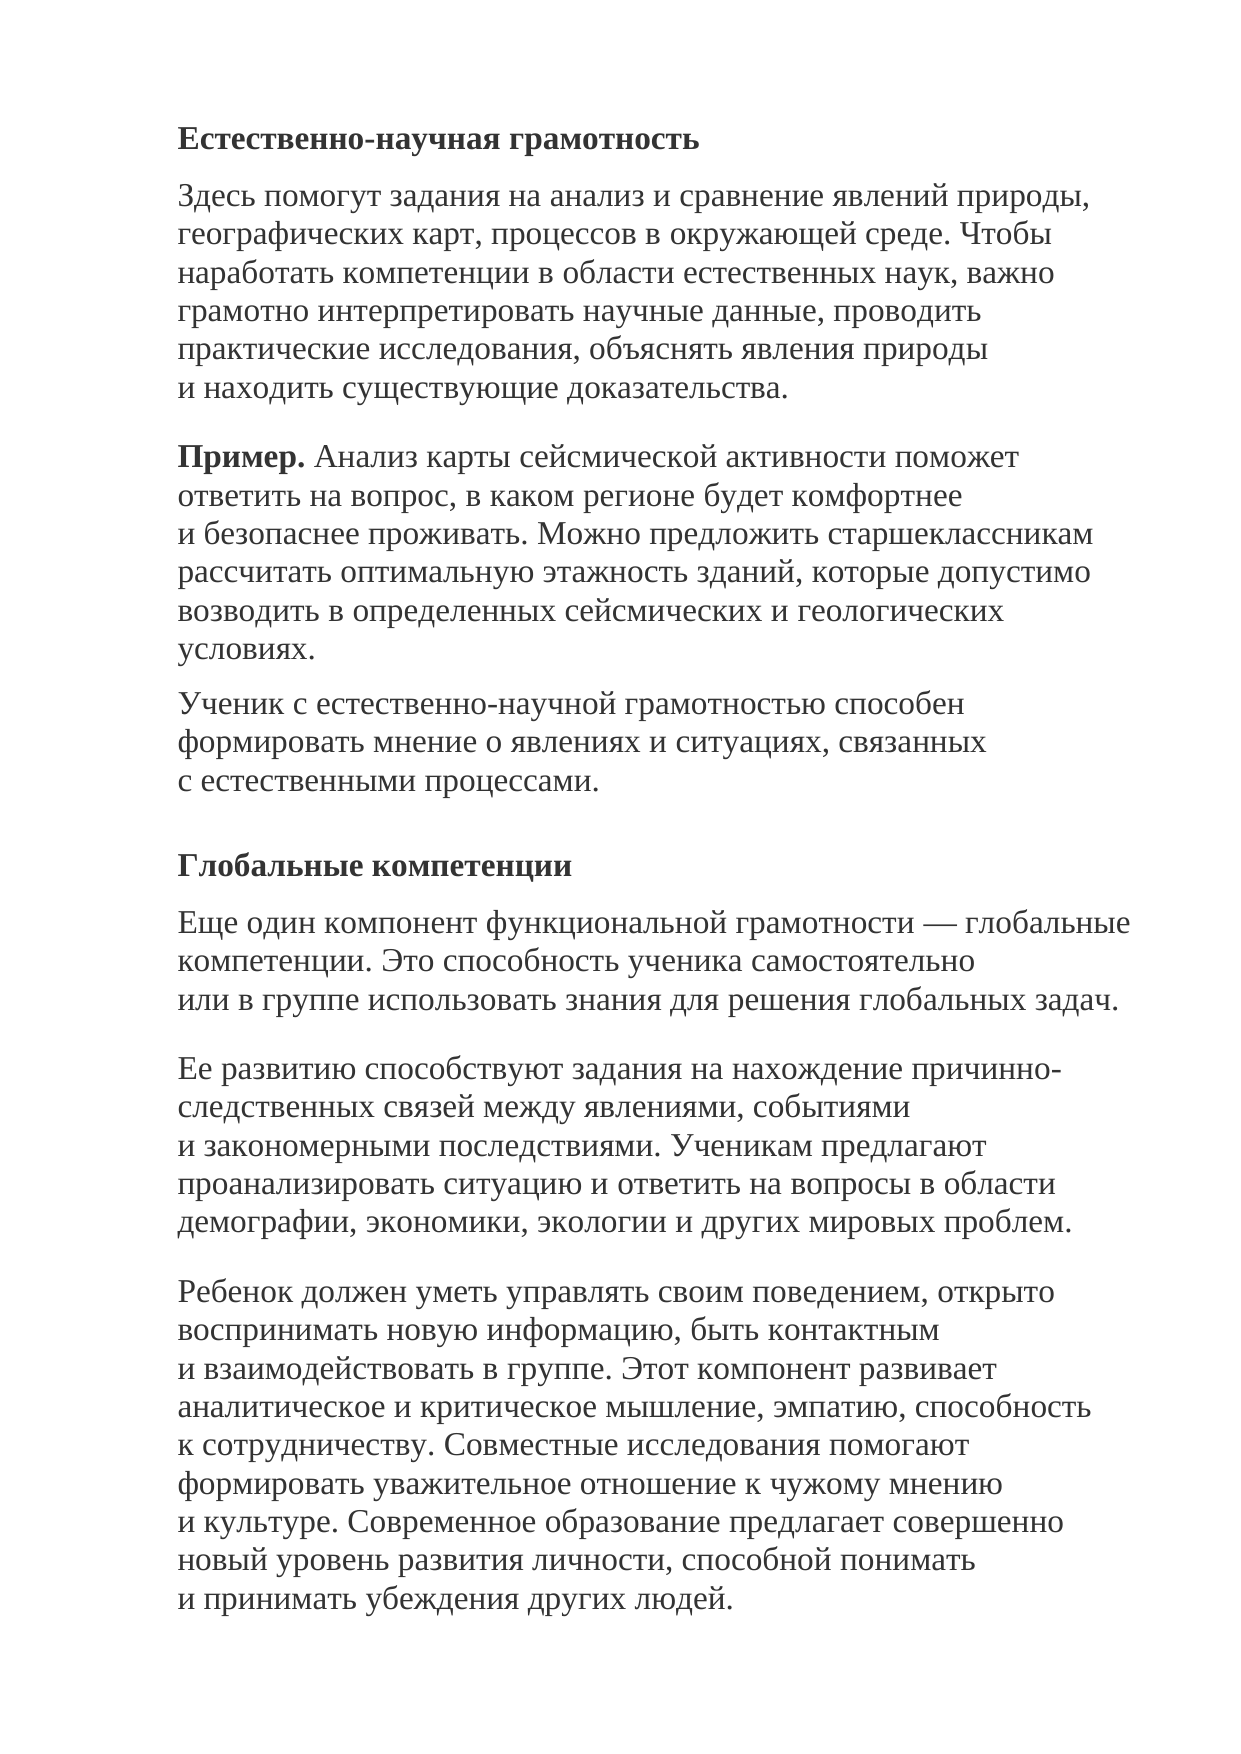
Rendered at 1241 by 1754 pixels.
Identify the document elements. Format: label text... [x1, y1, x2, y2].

text Глобальные компетенции [177, 845, 1152, 883]
text Еще один компонент функциональной грамотности — глобальные компетенции. Это способность ученика самостоятельно или в группе использовать знания для решения глобальных задач. [177, 902, 1152, 1017]
text Здесь помогут задания на анализ и сравнение явлений природы, географических карт, процессов в окружающей среде. Чтобы наработать компетенции в области естественных наук, важно грамотно интерпретировать научные данные, проводить практические исследования, объяснять явления природы и находить существующие доказательства. [177, 175, 1152, 405]
text Пример. Анализ карты сейсмической активности поможет ответить на вопрос, в каком регионе будет комфортнее и безопаснее проживать. Можно предложить старшеклассникам рассчитать оптимальную этажность зданий, которые допустимо возводить в определенных сейсмических и геологических условиях. [177, 436, 1152, 666]
text Естественно-научная грамотность [177, 118, 1152, 156]
text Ребенок должен уметь управлять своим поведением, открыто воспринимать новую информацию, быть контактным и взаимодействовать в группе. Этот компонент развивает аналитическое и критическое мышление, эмпатию, способность к сотрудничеству. Совместные исследования помогают формировать уважительное отношение к чужому мнению и культуре. Современное образование предлагает совершенно новый уровень развития личности, способной понимать и принимать убеждения других людей. [177, 1271, 1152, 1616]
text Ученик с естественно-научной грамотностью способен формировать мнение о явлениях и ситуациях, связанных с естественными процессами. [177, 683, 1152, 798]
text Ее развитию способствуют задания на нахождение причинно-следственных связей между явлениями, событиями и закономерными последствиями. Ученикам предлагают проанализировать ситуацию и ответить на вопросы в области демографии, экономики, экологии и других мировых проблем. [177, 1048, 1152, 1240]
